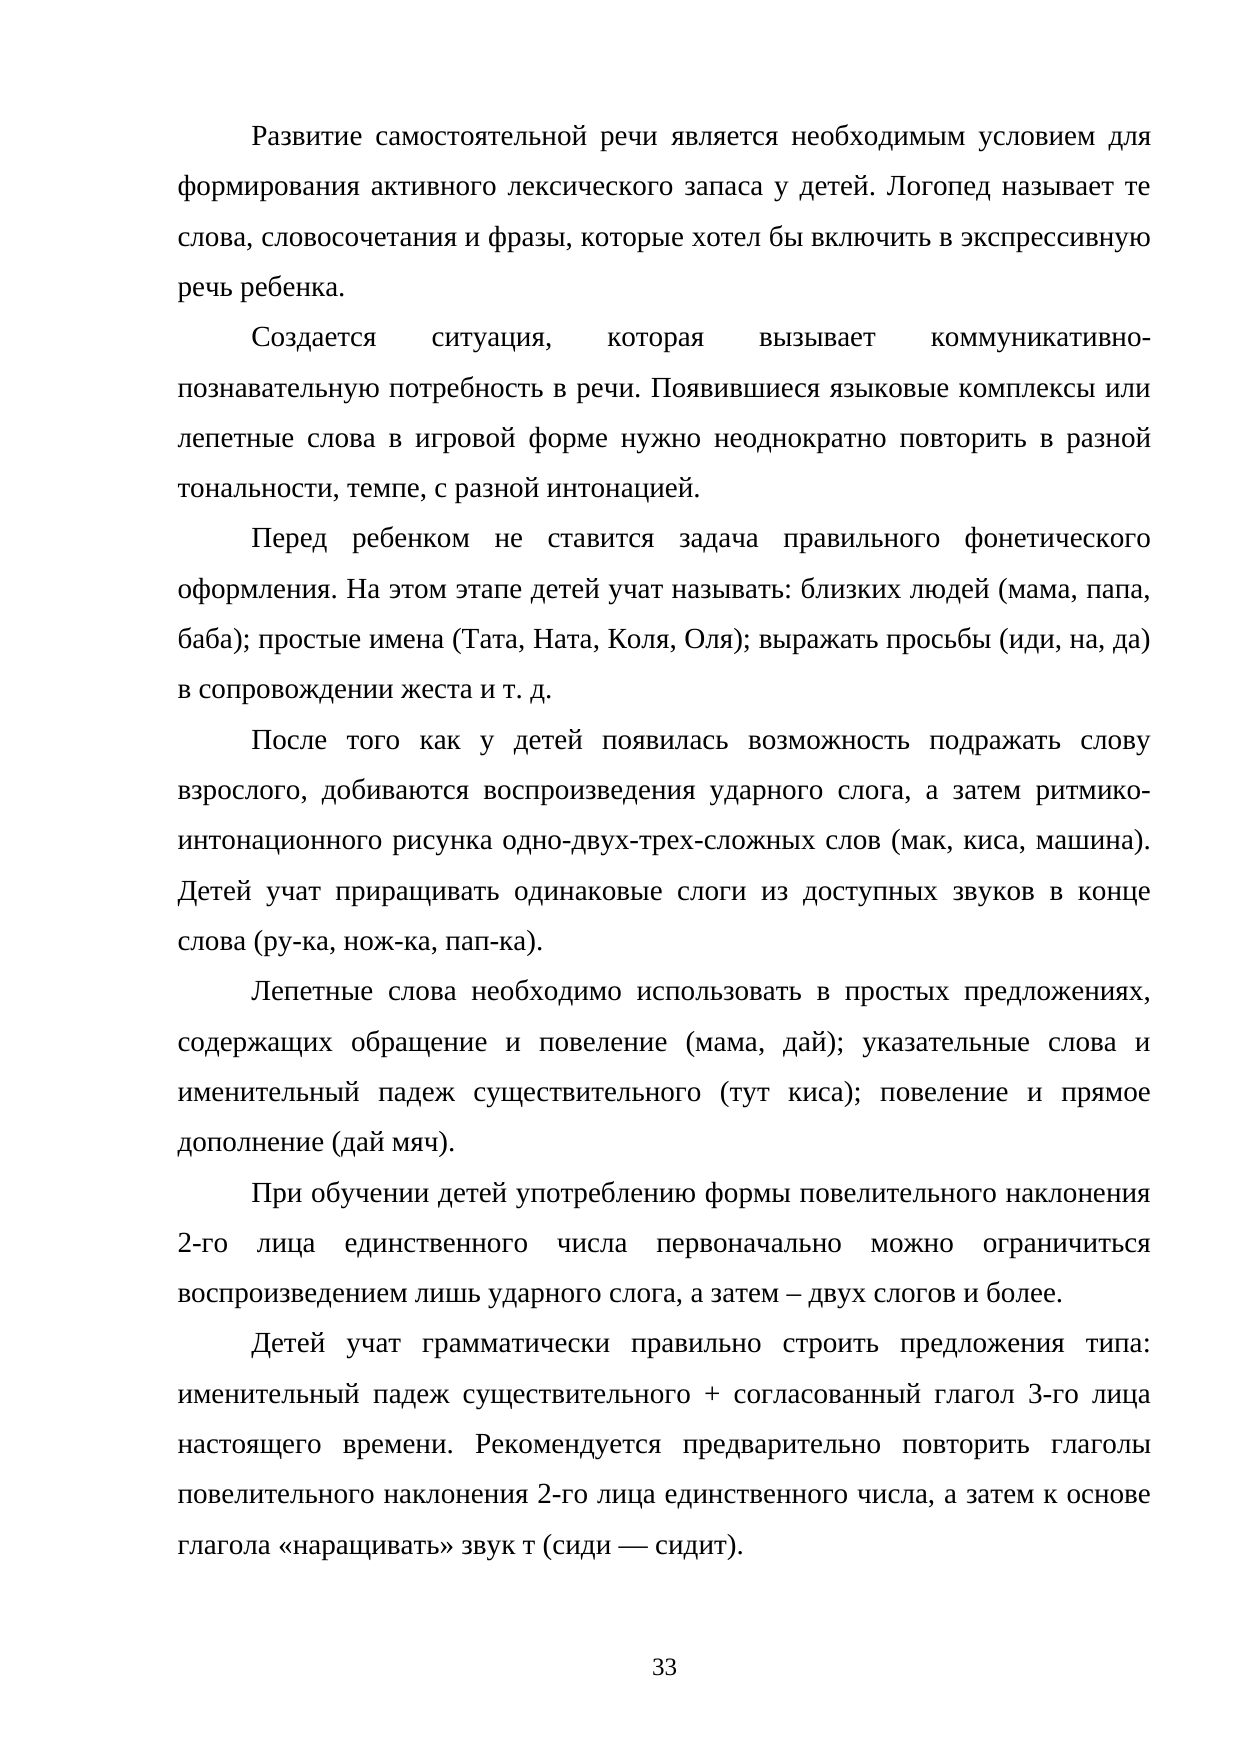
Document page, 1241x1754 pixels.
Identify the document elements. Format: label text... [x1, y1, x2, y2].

text Перед ребенком не ставится задача правильного фонетического оформления. На этом этапе детей учат называть: близких людей (мама, папа, баба); простые имена (Тата, Ната, Коля, Оля); выражать просьбы (иди, на, да) в сопровождении жеста и т. д. [177, 521, 1152, 705]
text При обучении детей употреблению формы повелительного наклонения 2-го лица единственного числа первоначально можно ограничиться воспроизведением лишь ударного слога, а затем – двух слогов и более. [177, 1175, 1152, 1309]
text Детей учат грамматически правильно строить предложения типа: именительный падеж существительного + согласованный глагол 3-го лица настоящего времени. Рекомендуется предварительно повторить глаголы повелительного наклонения 2-го лица единственного числа, а затем к основе глагола «наращивать» звук т (сиди — сидит). [177, 1326, 1152, 1560]
text Создается ситуация, которая вызывает коммуникативно-познавательную потребность в речи. Появившиеся языковые комплексы или лепетные слова в игровой форме нужно неоднократно повторить в разной тональности, темпе, с разной интонацией. [177, 319, 1152, 504]
text Развитие самостоятельной речи является необходимым условием для формирования активного лексического запаса у детей. Логопед называет те слова, словосочетания и фразы, которые хотел бы включить в экспрессивную речь ребенка. [177, 118, 1152, 303]
text Лепетные слова необходимо использовать в простых предложениях, содержащих обращение и повеление (мама, дай); указательные слова и именительный падеж существительного (тут киса); повеление и прямое дополнение (дай мяч). [177, 973, 1152, 1158]
text После того как у детей появилась возможность подражать слову взрослого, добиваются воспроизведения ударного слога, а затем ритмико-интонационного рисунка одно-двух-трех-сложных слов (мак, киса, машина). Детей учат приращивать одинаковые слоги из доступных звуков в конце слова (ру-ка, нож-ка, пап-ка). [177, 722, 1152, 957]
